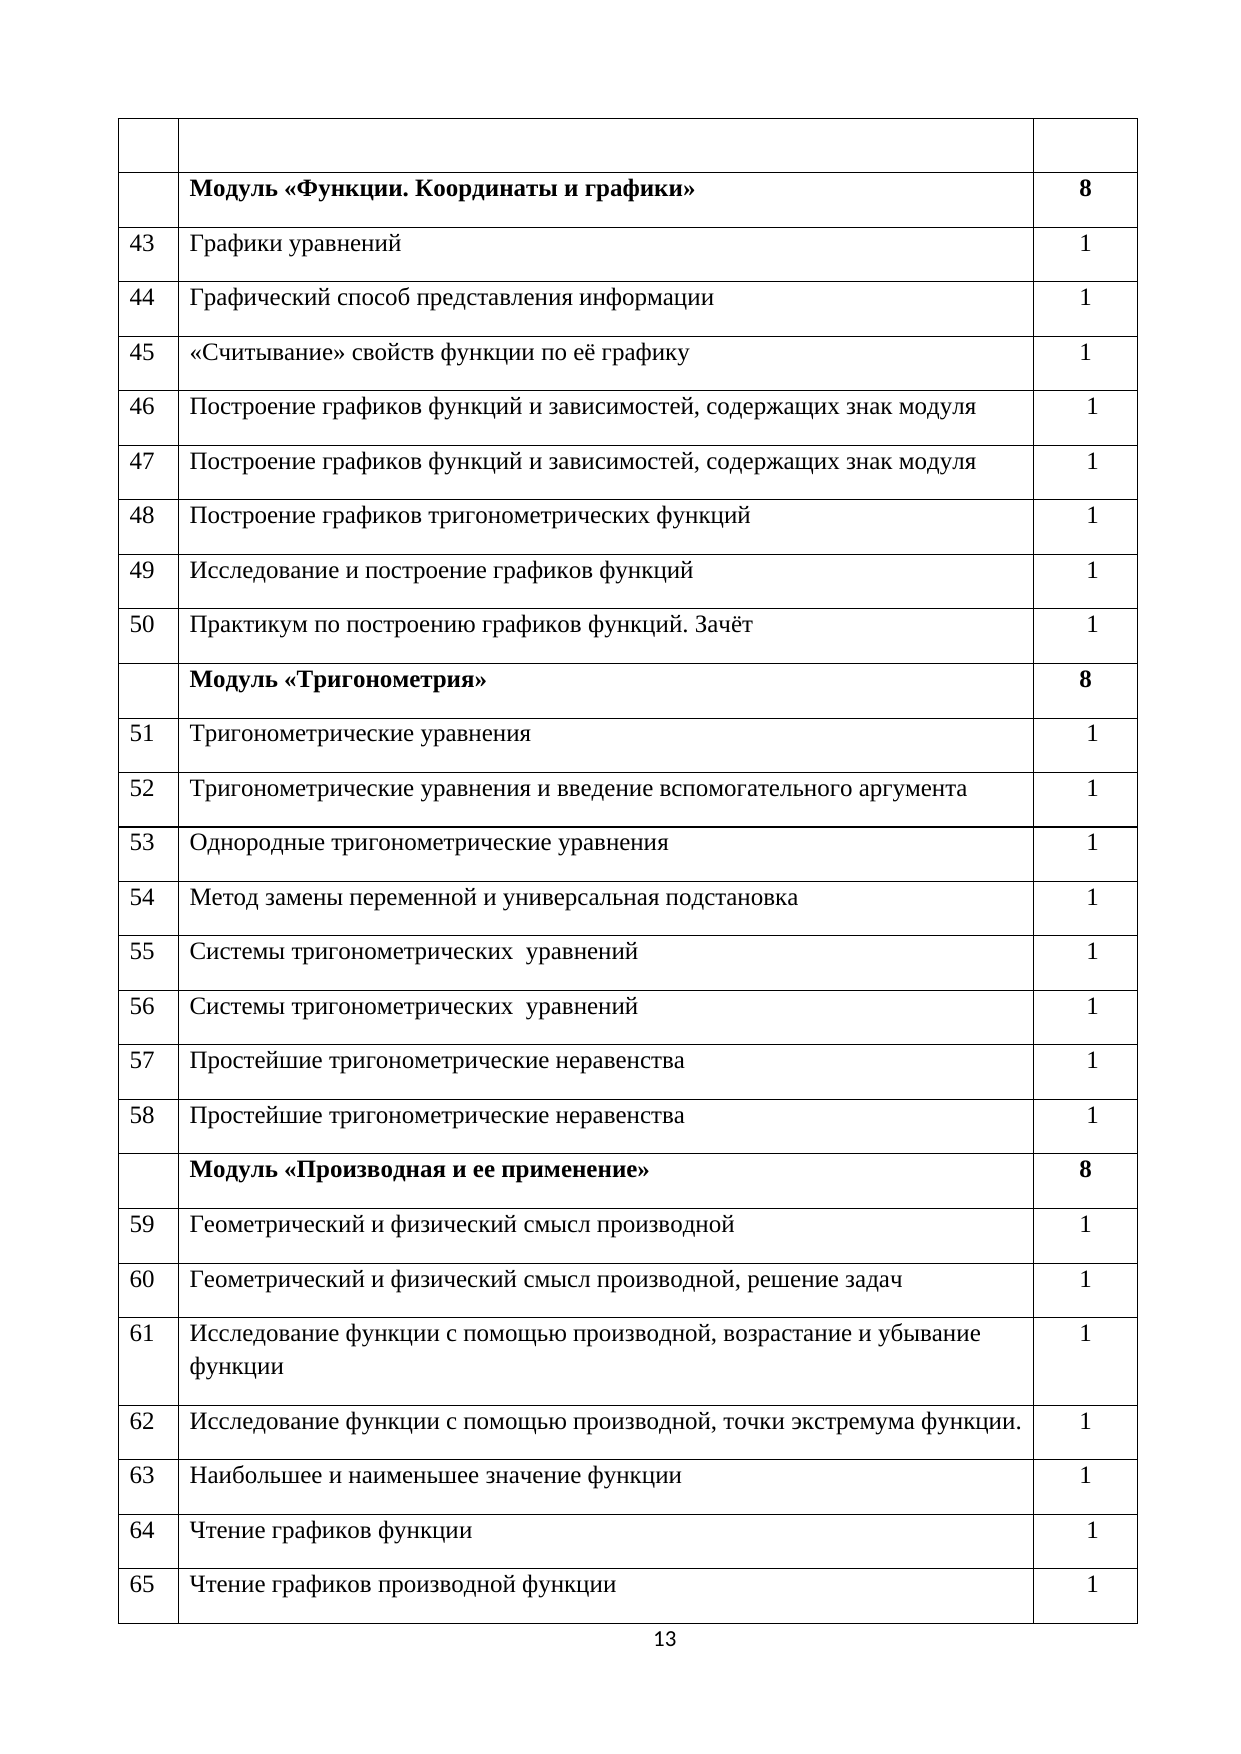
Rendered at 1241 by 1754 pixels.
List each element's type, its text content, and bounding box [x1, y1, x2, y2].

table_cell 1 [1034, 991, 1137, 1044]
table_cell Геометрический и физический смысл производной, решение задач [179, 1264, 1033, 1317]
table_cell 45 [119, 337, 178, 390]
table_cell Модуль «Функции. Координаты и графики» [179, 173, 1033, 227]
table_cell 1 [1034, 828, 1137, 881]
table_cell 1 [1034, 1045, 1137, 1099]
table_cell 1 [1034, 282, 1137, 336]
table_cell Метод замены переменной и универсальная подстановка [179, 882, 1033, 935]
table_cell Модуль «Производная и ее применение» [179, 1154, 1033, 1208]
table_cell 57 [119, 1045, 178, 1099]
table_cell 1 [1034, 500, 1137, 554]
table_cell 56 [119, 991, 178, 1044]
table_cell 44 [119, 282, 178, 336]
table_cell 64 [119, 1515, 178, 1568]
table_cell 1 [1034, 719, 1137, 772]
table_cell 1 [1034, 609, 1137, 663]
table_cell 1 [1034, 1406, 1137, 1459]
table_cell 49 [119, 555, 178, 608]
table_cell 1 [1034, 936, 1137, 990]
table_cell Построение графиков функций и зависимостей, содержащих знак модуля [179, 446, 1033, 499]
table_cell 8 [1034, 173, 1137, 227]
table_cell 1 [1034, 882, 1137, 935]
table_cell Чтение графиков производной функции [179, 1569, 1033, 1623]
table_cell 63 [119, 1460, 178, 1514]
table_cell 52 [119, 773, 178, 826]
table_cell 62 [119, 1406, 178, 1459]
table_cell 1 [1034, 1209, 1137, 1263]
table_cell 43 [119, 228, 178, 281]
table_cell 50 [119, 609, 178, 663]
table_cell 51 [119, 719, 178, 772]
table_cell 46 [119, 391, 178, 445]
table_cell 55 [119, 936, 178, 990]
table_cell 42 [119, 119, 178, 172]
table_cell 8 [1034, 664, 1137, 717]
table_cell 8 [1034, 1154, 1137, 1208]
table_cell 47 [119, 446, 178, 499]
table_cell «Считывание» свойств функции по её графику [179, 337, 1033, 390]
table_cell Однородные тригонометрические уравнения [179, 828, 1033, 881]
table_cell 1 [1034, 555, 1137, 608]
table_cell 1 [1034, 1264, 1137, 1317]
table_cell Системы тригонометрических уравнений [179, 936, 1033, 990]
table_cell Исследование функции с помощью производной, возрастание и убывание функции [179, 1318, 1033, 1405]
table_cell Простейшие тригонометрические неравенства [179, 1100, 1033, 1153]
table_cell Наибольшее и наименьшее значение функции [179, 1460, 1033, 1514]
table_cell Чтение графиков функции [179, 1515, 1033, 1568]
table_cell 1 [1034, 446, 1137, 499]
table_cell 1 [1034, 1569, 1137, 1623]
table_cell Модуль «Тригонометрия» [179, 664, 1033, 717]
table_cell Исследование функции с помощью производной, точки экстремума функции. [179, 1406, 1033, 1459]
table_cell Графики уравнений [179, 228, 1033, 281]
table_cell 59 [119, 1209, 178, 1263]
table_cell [119, 1154, 178, 1208]
table_cell Геометрический и физический смысл производной [179, 1209, 1033, 1263]
table_cell 1 [1034, 337, 1137, 390]
table_cell 1 [1034, 1460, 1137, 1514]
table_cell Построение графиков функций и зависимостей, содержащих знак модуля [179, 391, 1033, 445]
table_cell Системы тригонометрических уравнений [179, 991, 1033, 1044]
table_cell 1 [1034, 1100, 1137, 1153]
table_cell 1 [1034, 1318, 1137, 1405]
table_cell Построение графиков тригонометрических функций [179, 500, 1033, 554]
table_cell Простейшие тригонометрические неравенства [179, 1045, 1033, 1099]
table_cell 60 [119, 1264, 178, 1317]
table_cell [119, 664, 178, 717]
table_cell 65 [119, 1569, 178, 1623]
table_cell 53 [119, 828, 178, 881]
table_cell 58 [119, 1100, 178, 1153]
table_cell 1 [1034, 391, 1137, 445]
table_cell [179, 119, 1033, 172]
table_cell 54 [119, 882, 178, 935]
table_cell Тригонометрические уравнения [179, 719, 1033, 772]
table_cell 1 [1034, 1515, 1137, 1568]
table_cell Исследование и построение графиков функций [179, 555, 1033, 608]
table_cell Графический способ представления информации [179, 282, 1033, 336]
table_cell [119, 173, 178, 227]
table_cell 61 [119, 1318, 178, 1405]
table_cell Практикум по построению графиков функций. Зачёт [179, 609, 1033, 663]
table_cell 1 [1034, 228, 1137, 281]
table_cell 1 [1034, 119, 1137, 172]
table_cell 48 [119, 500, 178, 554]
table_cell 1 [1034, 773, 1137, 826]
table_cell Тригонометрические уравнения и введение вспомогательного аргумента [179, 773, 1033, 826]
